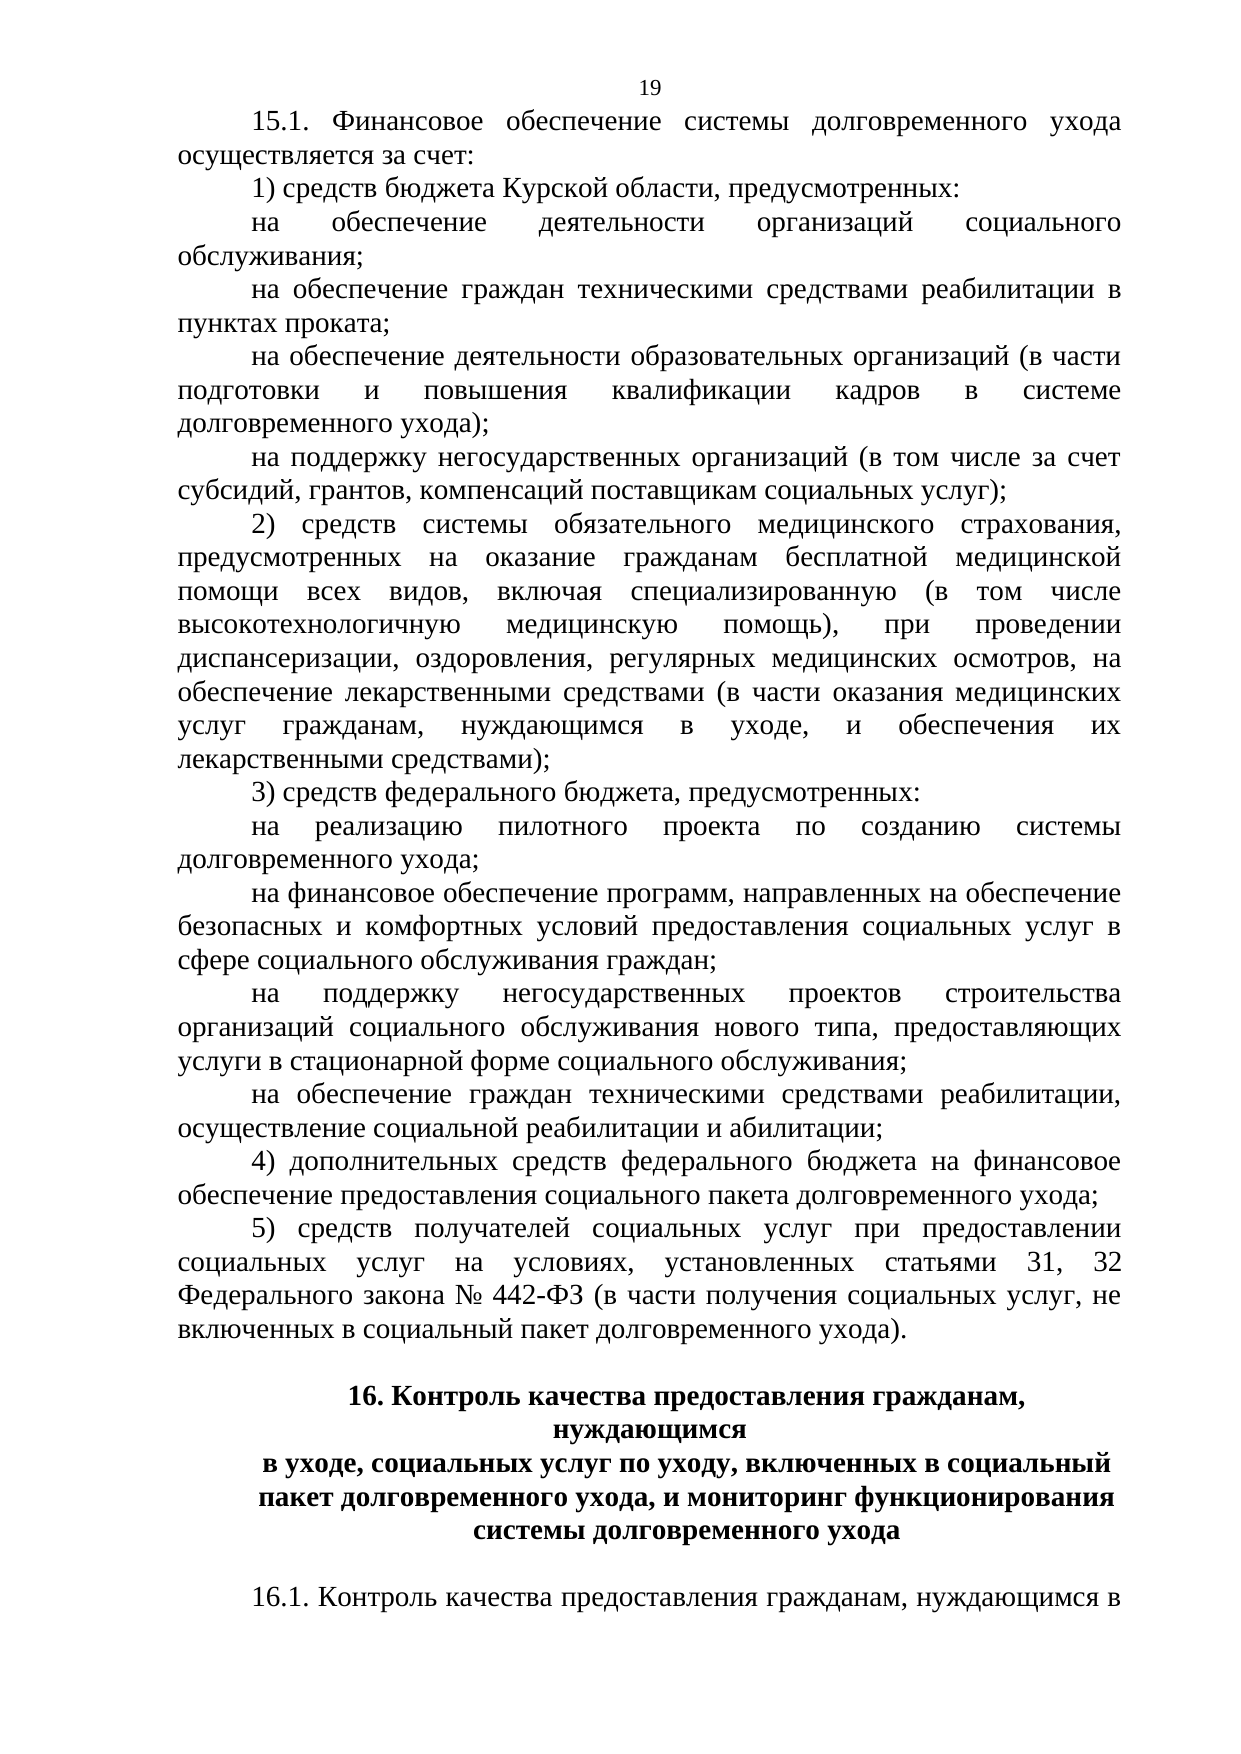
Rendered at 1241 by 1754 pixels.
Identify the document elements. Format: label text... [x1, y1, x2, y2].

text на обеспечение граждан техническими средствами реабилитации в пунктах проката; [177, 271, 1122, 338]
text 5) средств получателей социальных услуг при предоставлении социальных услуг на условиях, установленных статьями 31, 32 Федерального закона № 442-ФЗ (в части получения социальных услуг, не включенных в социальный пакет долговременного ухода). [177, 1210, 1122, 1344]
text 2) средств системы обязательного медицинского страхования, предусмотренных на оказание гражданам бесплатной медицинской помощи всех видов, включая специализированную (в том числе высокотехнологичную медицинскую помощь), при проведении диспансеризации, оздоровления, регулярных медицинских осмотров, на обеспечение лекарственными средствами (в части оказания медицинских услуг гражданам, нуждающимся в уходе, и обеспечения их лекарственными средствами); [177, 506, 1122, 774]
text на поддержку негосударственных проектов строительства организаций социального обслуживания нового типа, предоставляющих услуги в стационарной форме социального обслуживания; [177, 976, 1122, 1076]
title пакет долговременного ухода, и мониторинг функционирования [177, 1479, 1122, 1512]
title в уходе, социальных услуг по уходу, включенных в социальный [177, 1445, 1122, 1479]
text на обеспечение деятельности образовательных организаций (в части подготовки и повышения квалификации кадров в системе долговременного ухода); [177, 338, 1122, 439]
text 15.1. Финансовое обеспечение системы долговременного ухода осуществляется за счет: [177, 103, 1122, 171]
title системы долговременного ухода [177, 1512, 1122, 1546]
text на поддержку негосударственных организаций (в том числе за счет субсидий, грантов, компенсаций поставщикам социальных услуг); [177, 439, 1122, 506]
text 3) средств федерального бюджета, предусмотренных: [177, 774, 1122, 808]
text на реализацию пилотного проекта по созданию системы долговременного ухода; [177, 808, 1122, 875]
text на обеспечение граждан техническими средствами реабилитации, осуществление социальной реабилитации и абилитации; [177, 1076, 1122, 1143]
title 16. Контроль качества предоставления гражданам, нуждающимся [177, 1378, 1122, 1445]
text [177, 1579, 1122, 1613]
text на обеспечение деятельности организаций социального обслуживания; [177, 204, 1122, 271]
text на финансовое обеспечение программ, направленных на обеспечение безопасных и комфортных условий предоставления социальных услуг в сфере социального обслуживания граждан; [177, 875, 1122, 976]
text 1) средств бюджета Курской области, предусмотренных: [177, 171, 1122, 204]
text 4) дополнительных средств федерального бюджета на финансовое обеспечение предоставления социального пакета долговременного ухода; [177, 1143, 1122, 1210]
